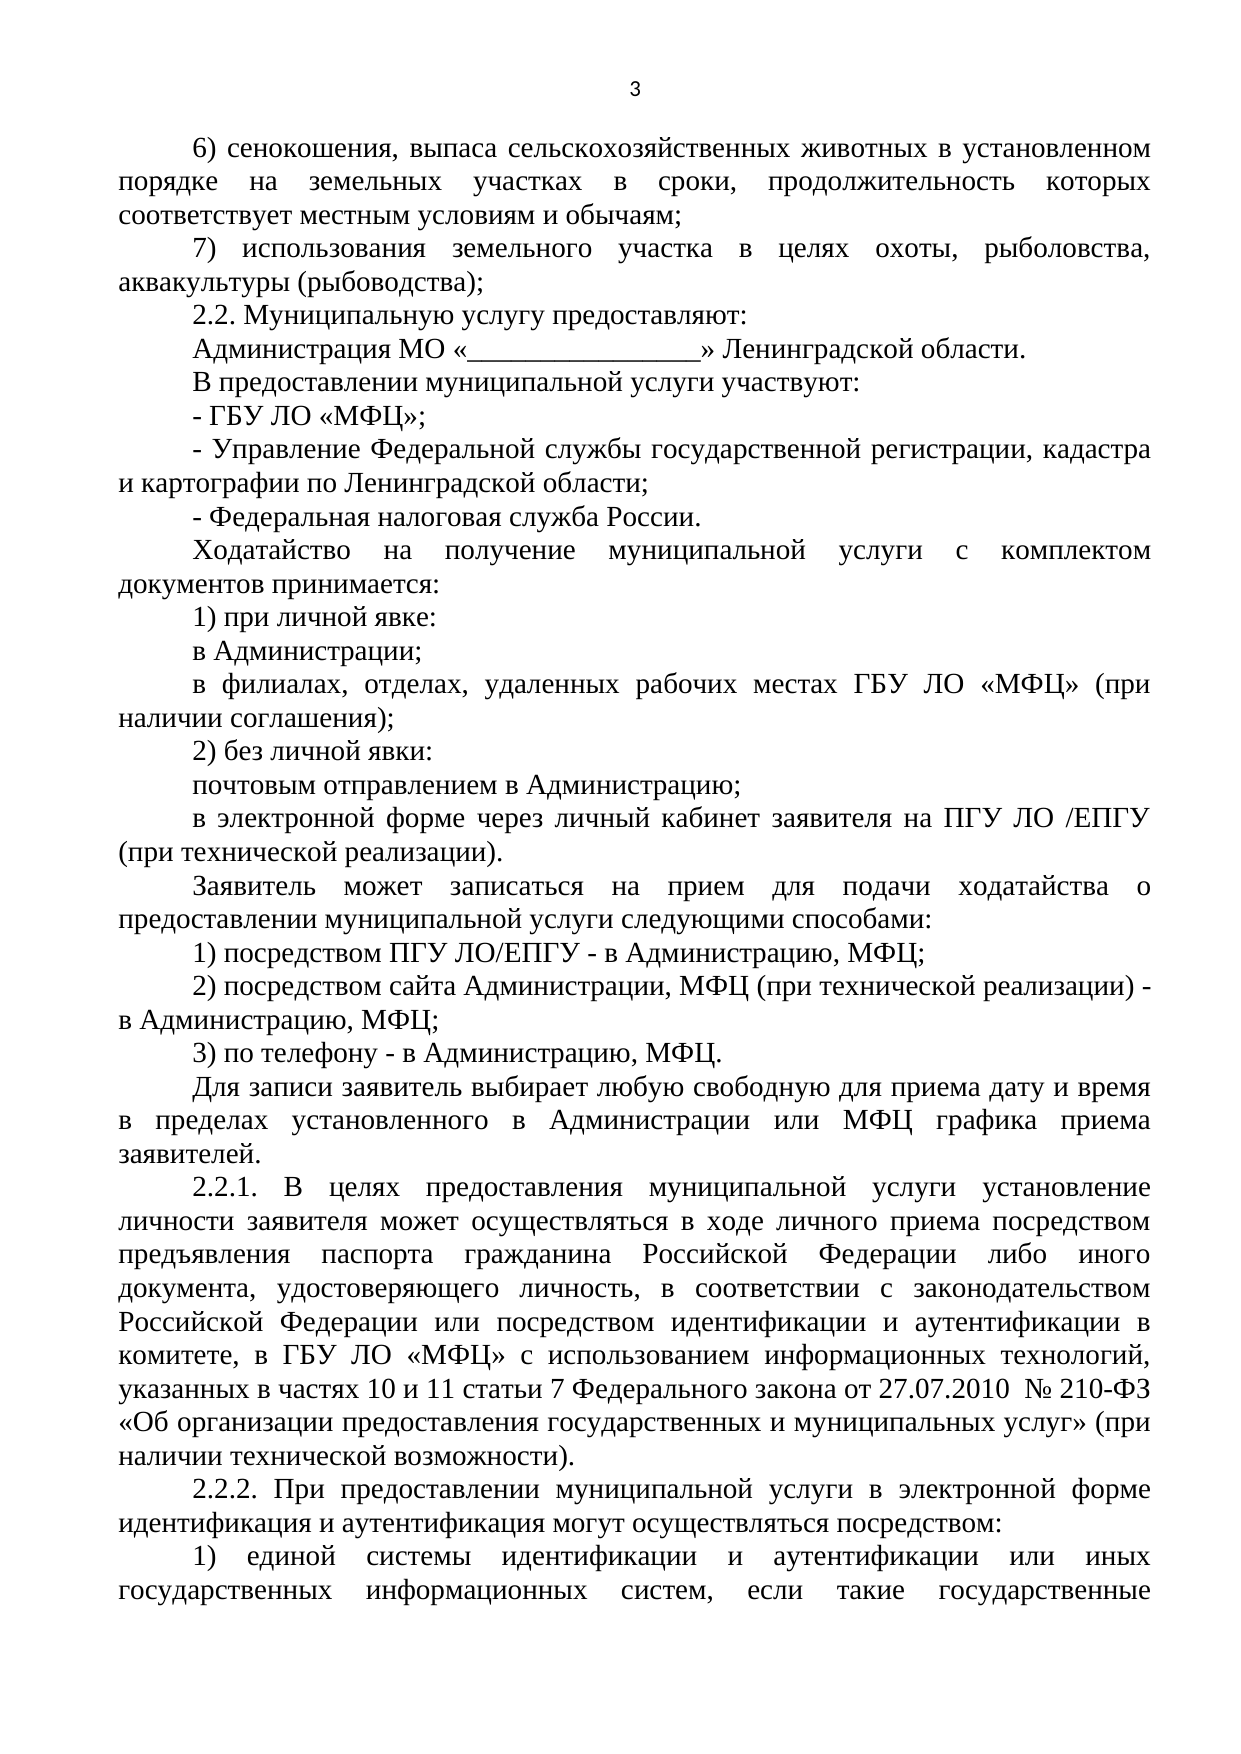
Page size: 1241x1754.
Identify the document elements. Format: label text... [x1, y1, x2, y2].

text в электронной форме через личный кабинет заявителя на ПГУ ЛО /ЕПГУ (при технической реализации). [118, 801, 1152, 868]
text - Федеральная налоговая служба России. [118, 499, 1152, 532]
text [118, 1538, 1152, 1606]
text 2) посредством сайта Администрации, МФЦ (при технической реализации) - в Администрацию, МФЦ; [118, 968, 1152, 1035]
text Администрация МО «________________» Ленинградской области. [118, 331, 1152, 364]
text - Управление Федеральной службы государственной регистрации, кадастра и картографии по Ленинградской области; [118, 432, 1152, 499]
text В предоставлении муниципальной услуги участвуют: [118, 364, 1152, 398]
text почтовым отправлением в Администрацию; [118, 767, 1152, 801]
text Заявитель может записаться на прием для подачи ходатайства о предоставлении муниципальной услуги следующими способами: [118, 868, 1152, 935]
text 1) при личной явке: [118, 599, 1152, 633]
text в филиалах, отделах, удаленных рабочих местах ГБУ ЛО «МФЦ» (при наличии соглашения); [118, 666, 1152, 733]
text Ходатайство на получение муниципальной услуги с комплектом документов принимается: [118, 532, 1152, 599]
text 2.2.2. При предоставлении муниципальной услуги в электронной форме идентификация и аутентификация могут осуществляться посредством: [118, 1471, 1152, 1538]
text 2.2. Муниципальную услугу предоставляют: [118, 297, 1152, 331]
text в Администрации; [118, 633, 1152, 666]
text 7) использования земельного участка в целях охоты, рыболовства, аквакультуры (рыбоводства); [118, 230, 1152, 297]
text - ГБУ ЛО «МФЦ»; [118, 398, 1152, 432]
text 6) сенокошения, выпаса сельскохозяйственных животных в установленном порядке на земельных участках в сроки, продолжительность которых соответствует местным условиям и обычаям; [118, 130, 1152, 230]
text Для записи заявитель выбирает любую свободную для приема дату и время в пределах установленного в Администрации или МФЦ графика приема заявителей. [118, 1069, 1152, 1169]
text 2.2.1. В целях предоставления муниципальной услуги установление личности заявителя может осуществляться в ходе личного приема посредством предъявления паспорта гражданина Российской Федерации либо иного документа, удостоверяющего личность, в соответствии с законодательством Российской Федерации или посредством идентификации и аутентификации в комитете, в ГБУ ЛО «МФЦ» с использованием информационных технологий, указанных в частях 10 и 11 статьи 7 Федерального закона от 27.07.2010 № 210-ФЗ «Об организации предоставления государственных и муниципальных услуг» (при наличии технической возможности). [118, 1169, 1152, 1471]
text 2) без личной явки: [118, 733, 1152, 767]
text 3) по телефону - в Администрацию, МФЦ. [118, 1035, 1152, 1069]
text 1) посредством ПГУ ЛО/ЕПГУ - в Администрацию, МФЦ; [118, 935, 1152, 968]
